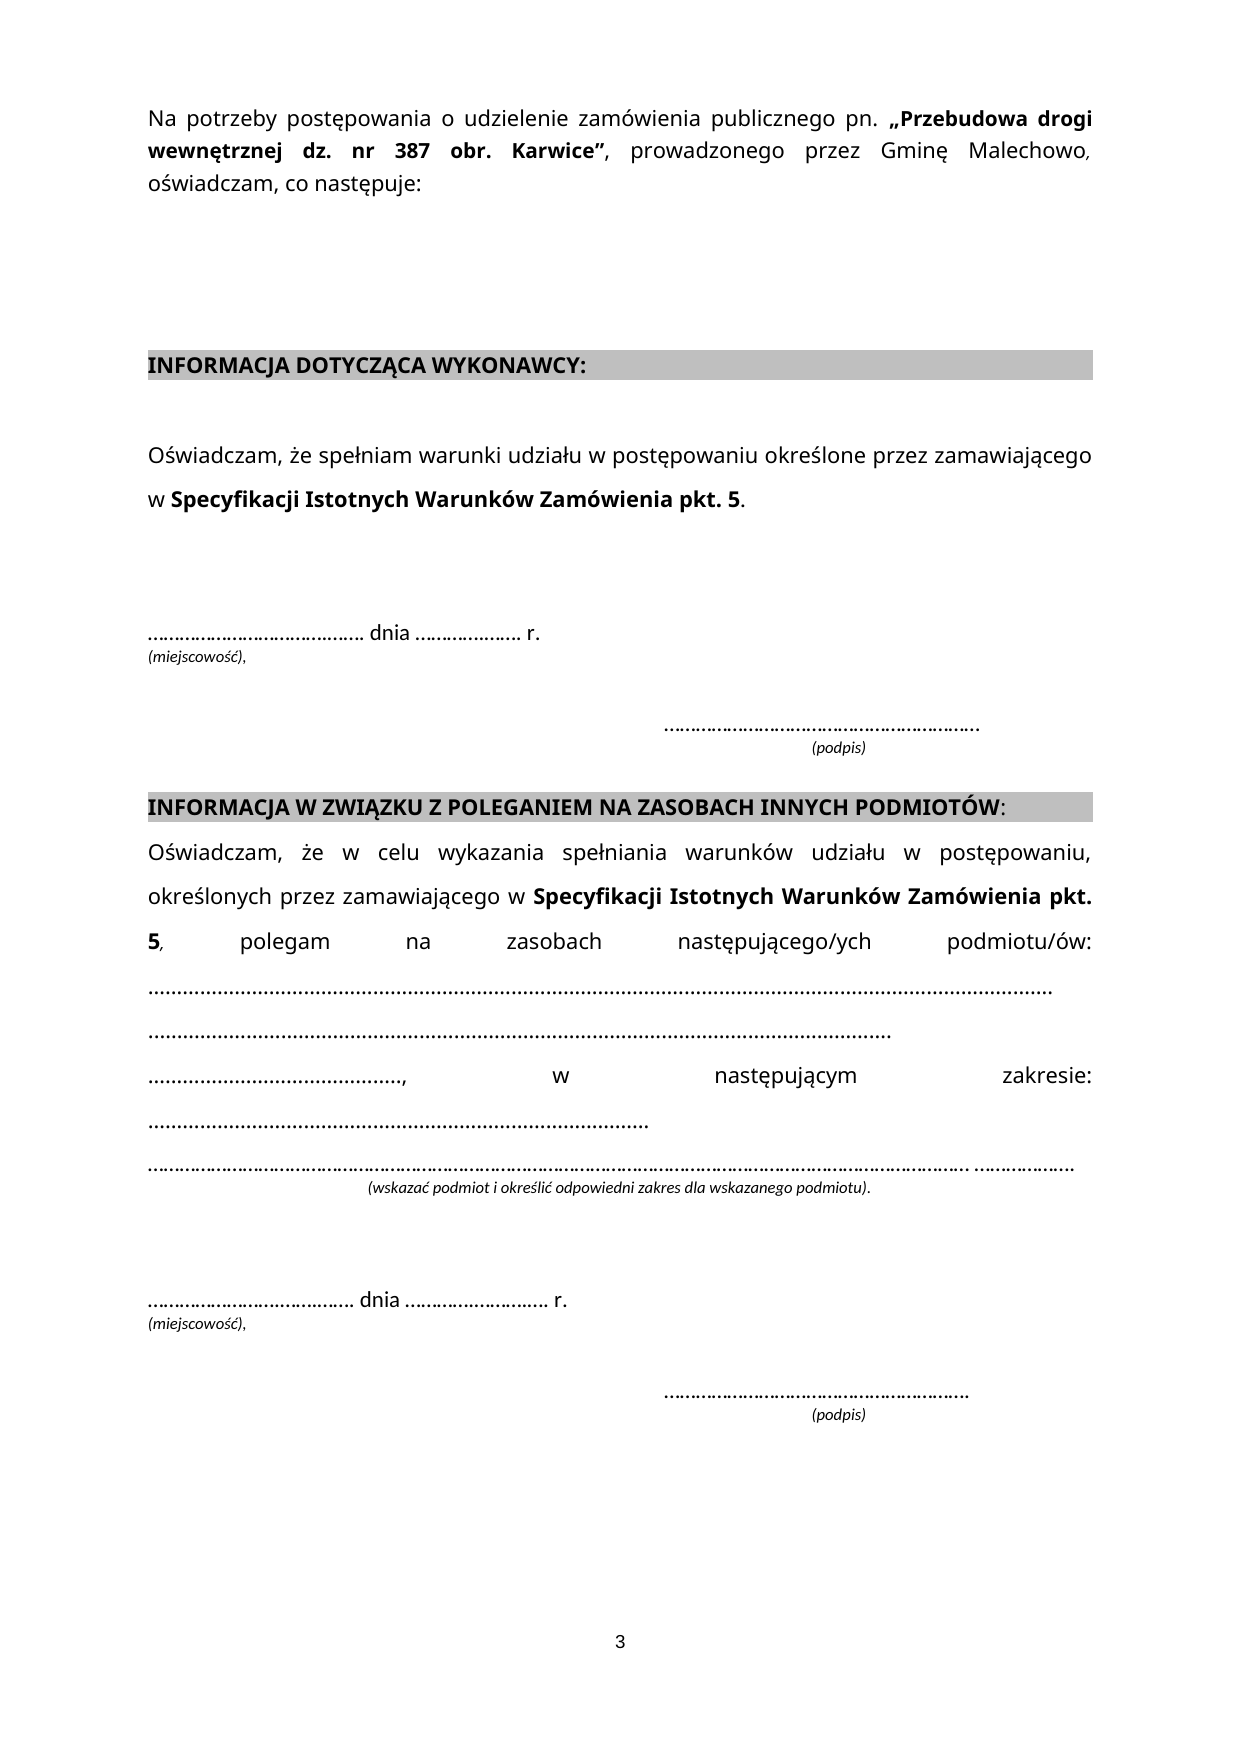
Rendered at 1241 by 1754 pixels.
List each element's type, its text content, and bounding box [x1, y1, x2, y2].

text (podpis) [738, 737, 1093, 758]
text ..……………………………………………………………………………………………………………….…………………………………….., w następującym zakresie: …………………………………………………………………………… [148, 1015, 1093, 1134]
text …………………….…….……. dnia ………….……….…. r. [148, 1285, 1093, 1313]
text (wskazać podmiot i określić odpowiedni zakres dla wskazanego podmiotu). [148, 1177, 1093, 1198]
text INFORMACJA DOTYCZĄCA WYKONAWCY: [148, 350, 1093, 380]
text (miejscowość), [148, 647, 1093, 667]
text (miejscowość), [148, 1313, 1093, 1333]
text Oświadczam, że spełniam warunki udziału w postępowaniu określone przez zamawiającego w Specyfikacji Istotnych Warunków Zamówienia pkt. 5. [148, 440, 1093, 514]
text Oświadczam, że w celu wykazania spełniania warunków udziału w postępowaniu, określonych przez zamawiającego w Specyfikacji Istotnych Warunków Zamówienia pkt. 5, polegam na zasobach następującego/ych podmiotu/ów: …………………………………………………………………………………………………………………………………………. [148, 837, 1093, 1000]
text …………………………………………………. [148, 1376, 1093, 1404]
text ………………………………………………………………………………………………………………………………………… ………………. [148, 1149, 1093, 1177]
text Na potrzeby postępowania o udzielenie zamówienia publicznego pn. „Przebudowa drogi wewnętrznej dz. nr 387 obr. Karwice”, prowadzonego przez Gminę Malechowo, oświadczam, co następuje: [148, 103, 1093, 197]
text …………………………………………………… [148, 709, 1093, 737]
text …………………………….……. dnia ………….……. r. [148, 618, 1093, 647]
text (podpis) [738, 1404, 1093, 1424]
text INFORMACJA W ZWIĄZKU Z POLEGANIEM NA ZASOBACH INNYCH PODMIOTÓW: [148, 792, 1093, 822]
